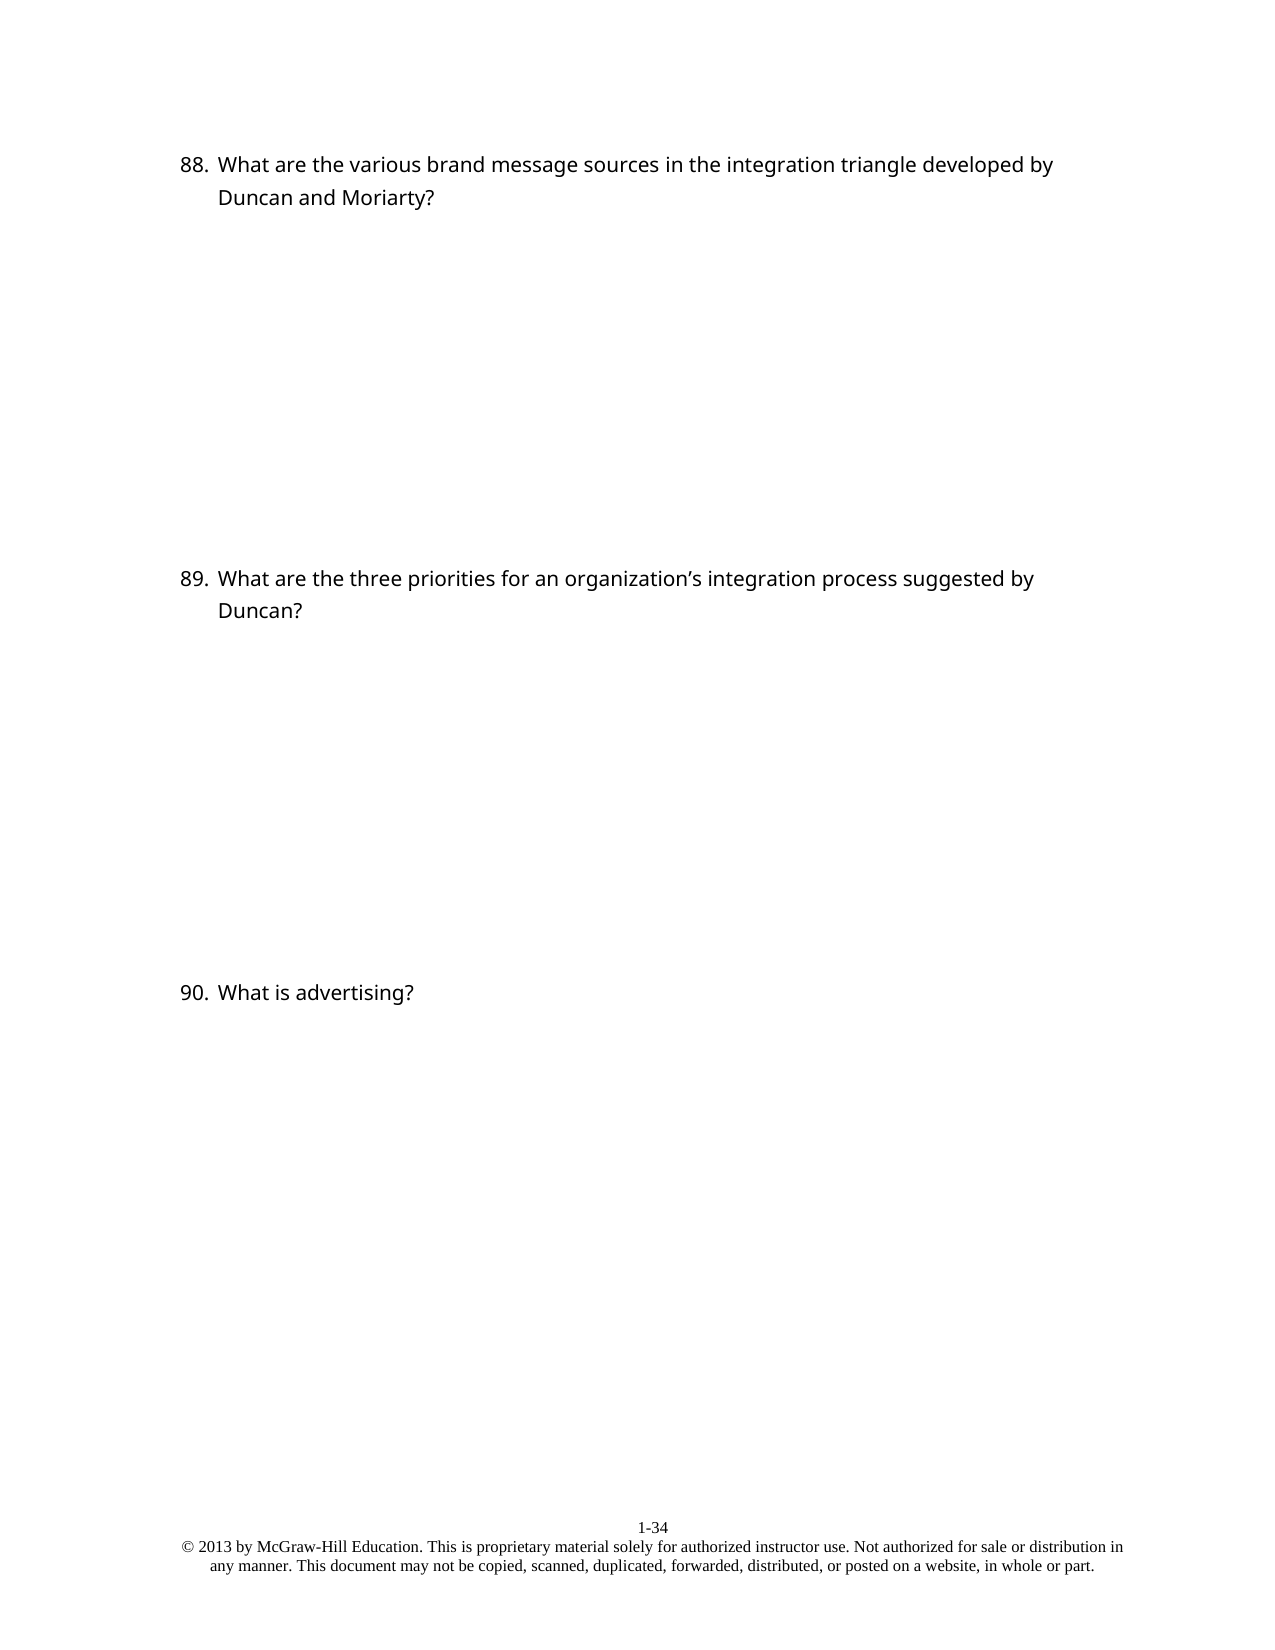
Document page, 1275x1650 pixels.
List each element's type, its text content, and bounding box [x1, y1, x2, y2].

table_header What is advertising? [218, 978, 1125, 1330]
table_header 90. [180, 978, 218, 1330]
table_header What are the three priorities for an organization’s integration process suggested by Duncan? [218, 564, 1125, 948]
table_header 89. [180, 564, 218, 948]
table_header 88. [180, 150, 218, 534]
table_header What are the various brand message sources in the integration triangle developed by Duncan and Moriarty? [218, 150, 1125, 534]
